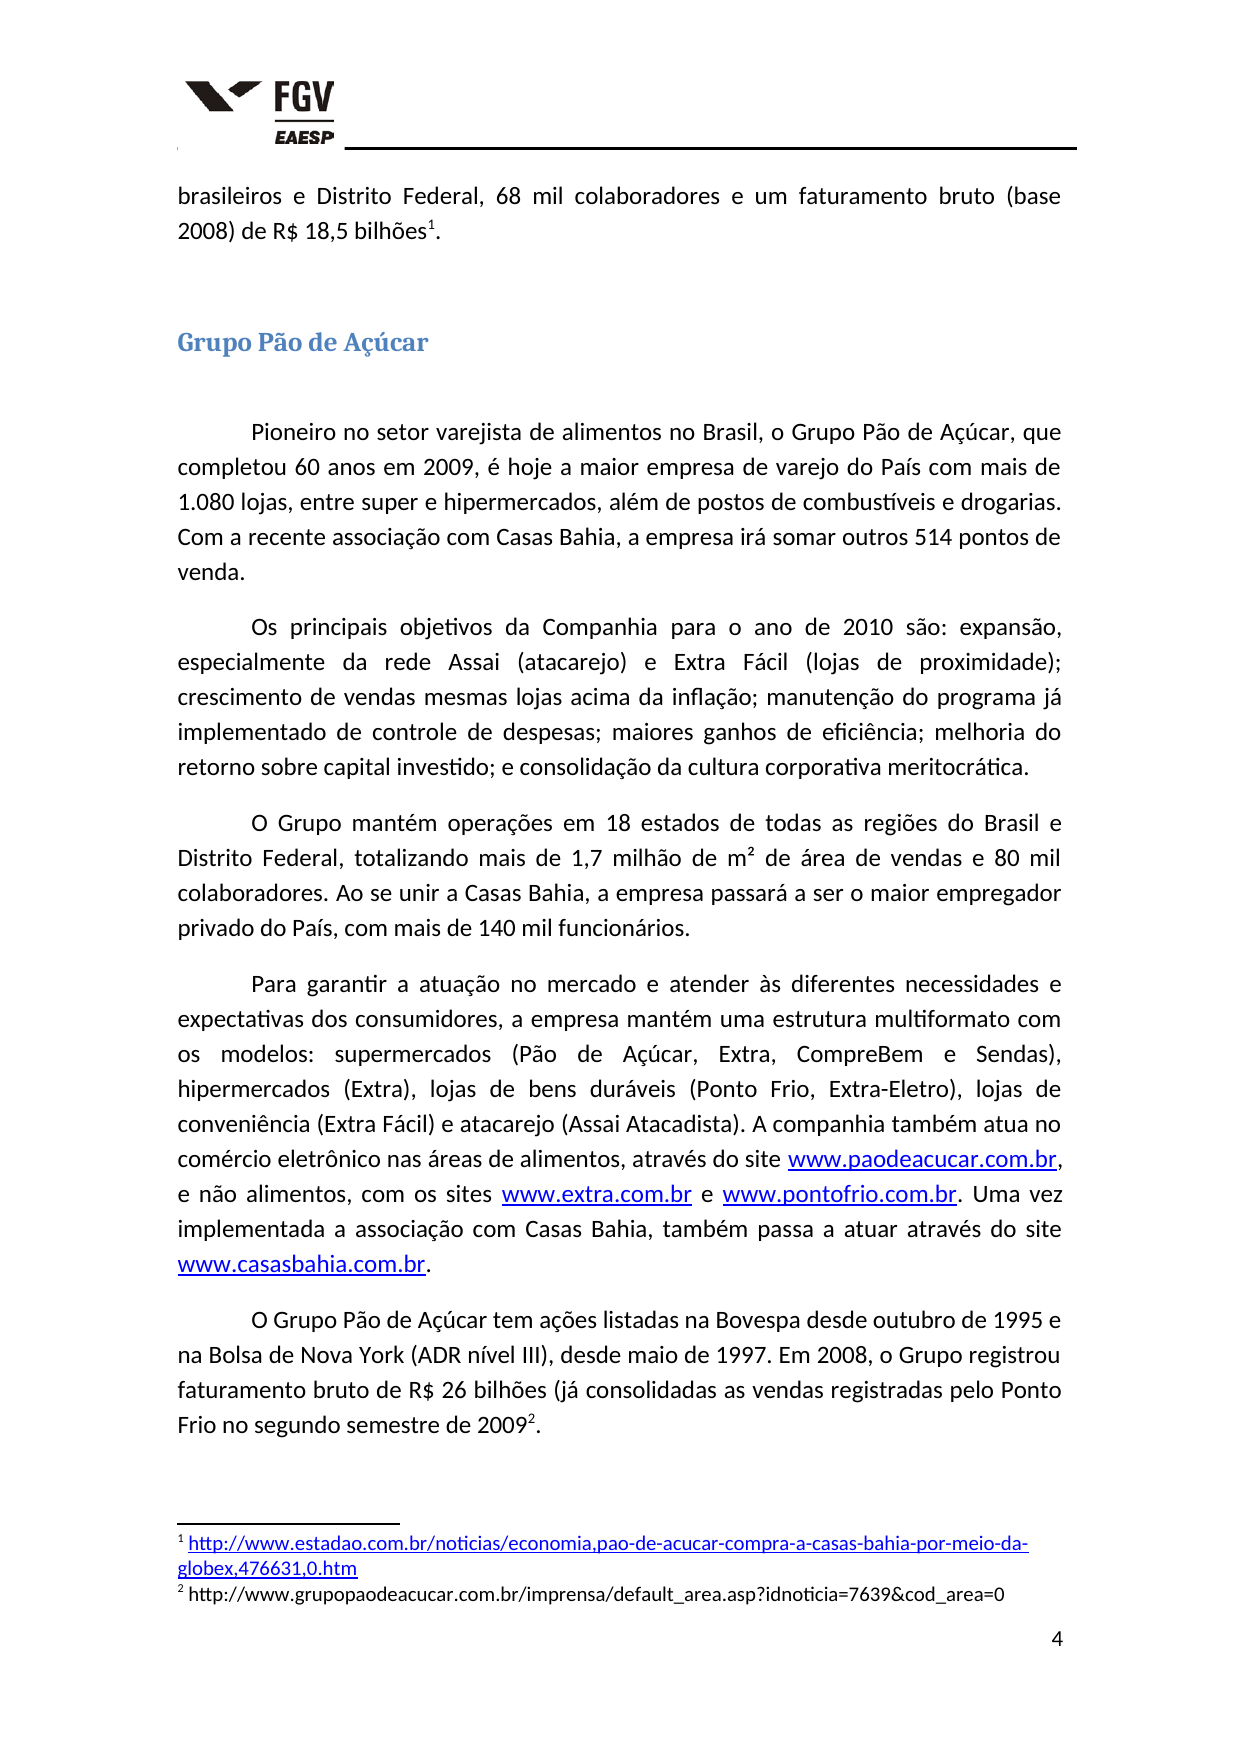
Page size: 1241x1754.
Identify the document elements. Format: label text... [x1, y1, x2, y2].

text Os principais objetivos da Companhia para o ano de 2010 são: expansão, especialmente da rede Assai (atacarejo) e Extra Fácil (lojas de proximidade); crescimento de vendas mesmas lojas acima da inflação; manutenção do programa já implementado de controle de despesas; maiores ganhos de eficiência; melhoria do retorno sobre capital investido; e consolidação da cultura corporativa meritocrática. [177, 611, 1063, 782]
text Para garantir a atuação no mercado e atender às diferentes necessidades e expectativas dos consumidores, a empresa mantém uma estrutura multiformato com os modelos: supermercados (Pão de Açúcar, Extra, CompreBem e Sendas), hipermercados (Extra), lojas de bens duráveis (Ponto Frio, Extra-Eletro), lojas de conveniência (Extra Fácil) e atacarejo (Assai Atacadista). A companhia também atua no comércio eletrônico nas áreas de alimentos, através do site www.paodeacucar.com.br, e não alimentos, com os sites www.extra.com.br e www.pontofrio.com.br. Uma vez implementada a associação com Casas Bahia, também passa a atuar através do site www.casasbahia.com.br. [177, 968, 1063, 1279]
subtitle Grupo Pão de Açúcar [177, 327, 1063, 358]
picture [177, 73, 345, 153]
text O Grupo mantém operações em 18 estados de todas as regiões do Brasil e Distrito Federal, totalizando mais de 1,7 milhão de m² de área de vendas e 80 mil colaboradores. Ao se unir a Casas Bahia, a empresa passará a ser o maior empregador privado do País, com mais de 140 mil funcionários. [177, 807, 1063, 943]
text Pioneiro no setor varejista de alimentos no Brasil, o Grupo Pão de Açúcar, que completou 60 anos em 2009, é hoje a maior empresa de varejo do País com mais de 1.080 lojas, entre super e hipermercados, além de postos de combustíveis e drogarias. Com a recente associação com Casas Bahia, a empresa irá somar outros 514 pontos de venda. [177, 416, 1063, 586]
text O Grupo Pão de Açúcar tem ações listadas na Bovespa desde outubro de 1995 e na Bolsa de Nova York (ADR nível III), desde maio de 1997. Em 2008, o Grupo registrou faturamento bruto de R$ 26 bilhões (já consolidadas as vendas registradas pelo Ponto Frio no segundo semestre de 2009. [177, 1304, 1063, 1439]
